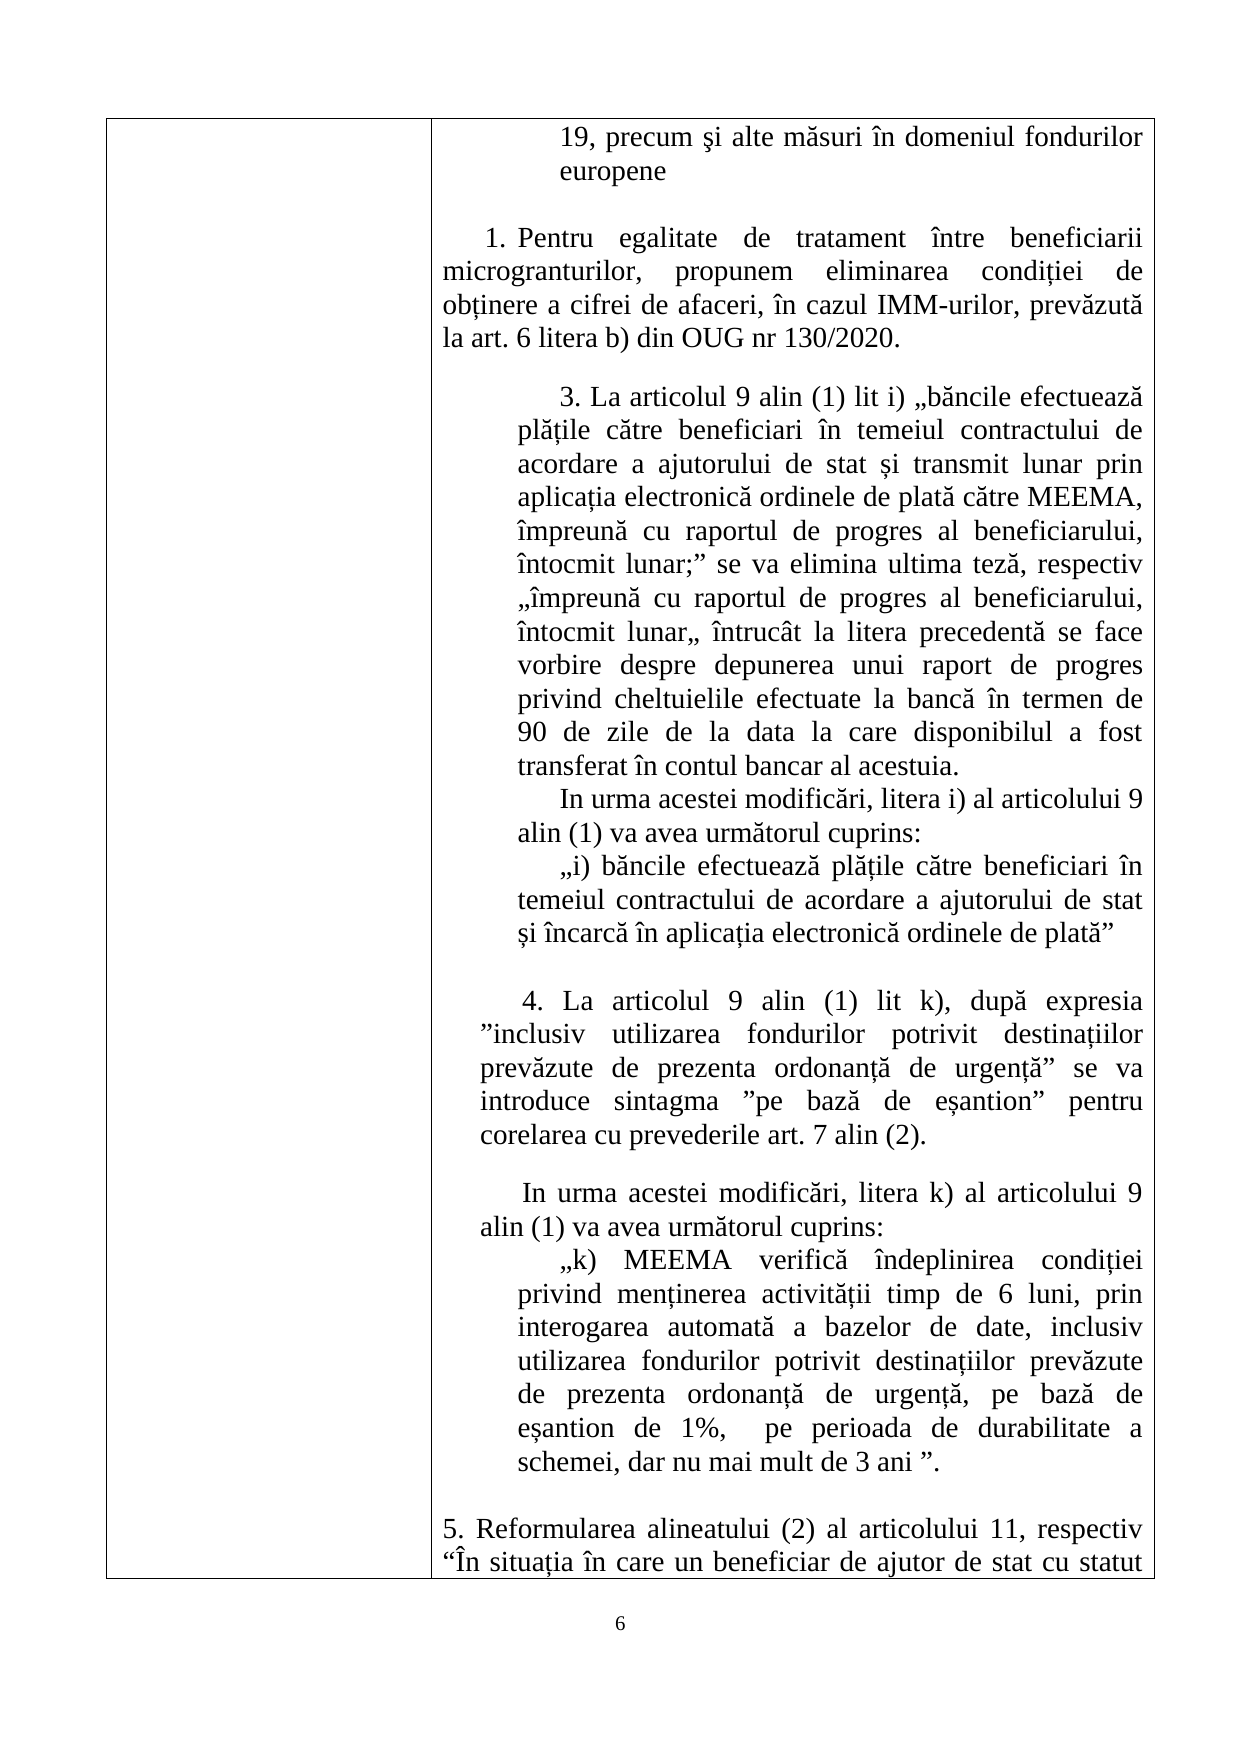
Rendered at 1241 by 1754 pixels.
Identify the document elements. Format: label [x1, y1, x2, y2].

table_cell [432, 119, 1154, 1578]
table_cell [107, 119, 431, 1578]
